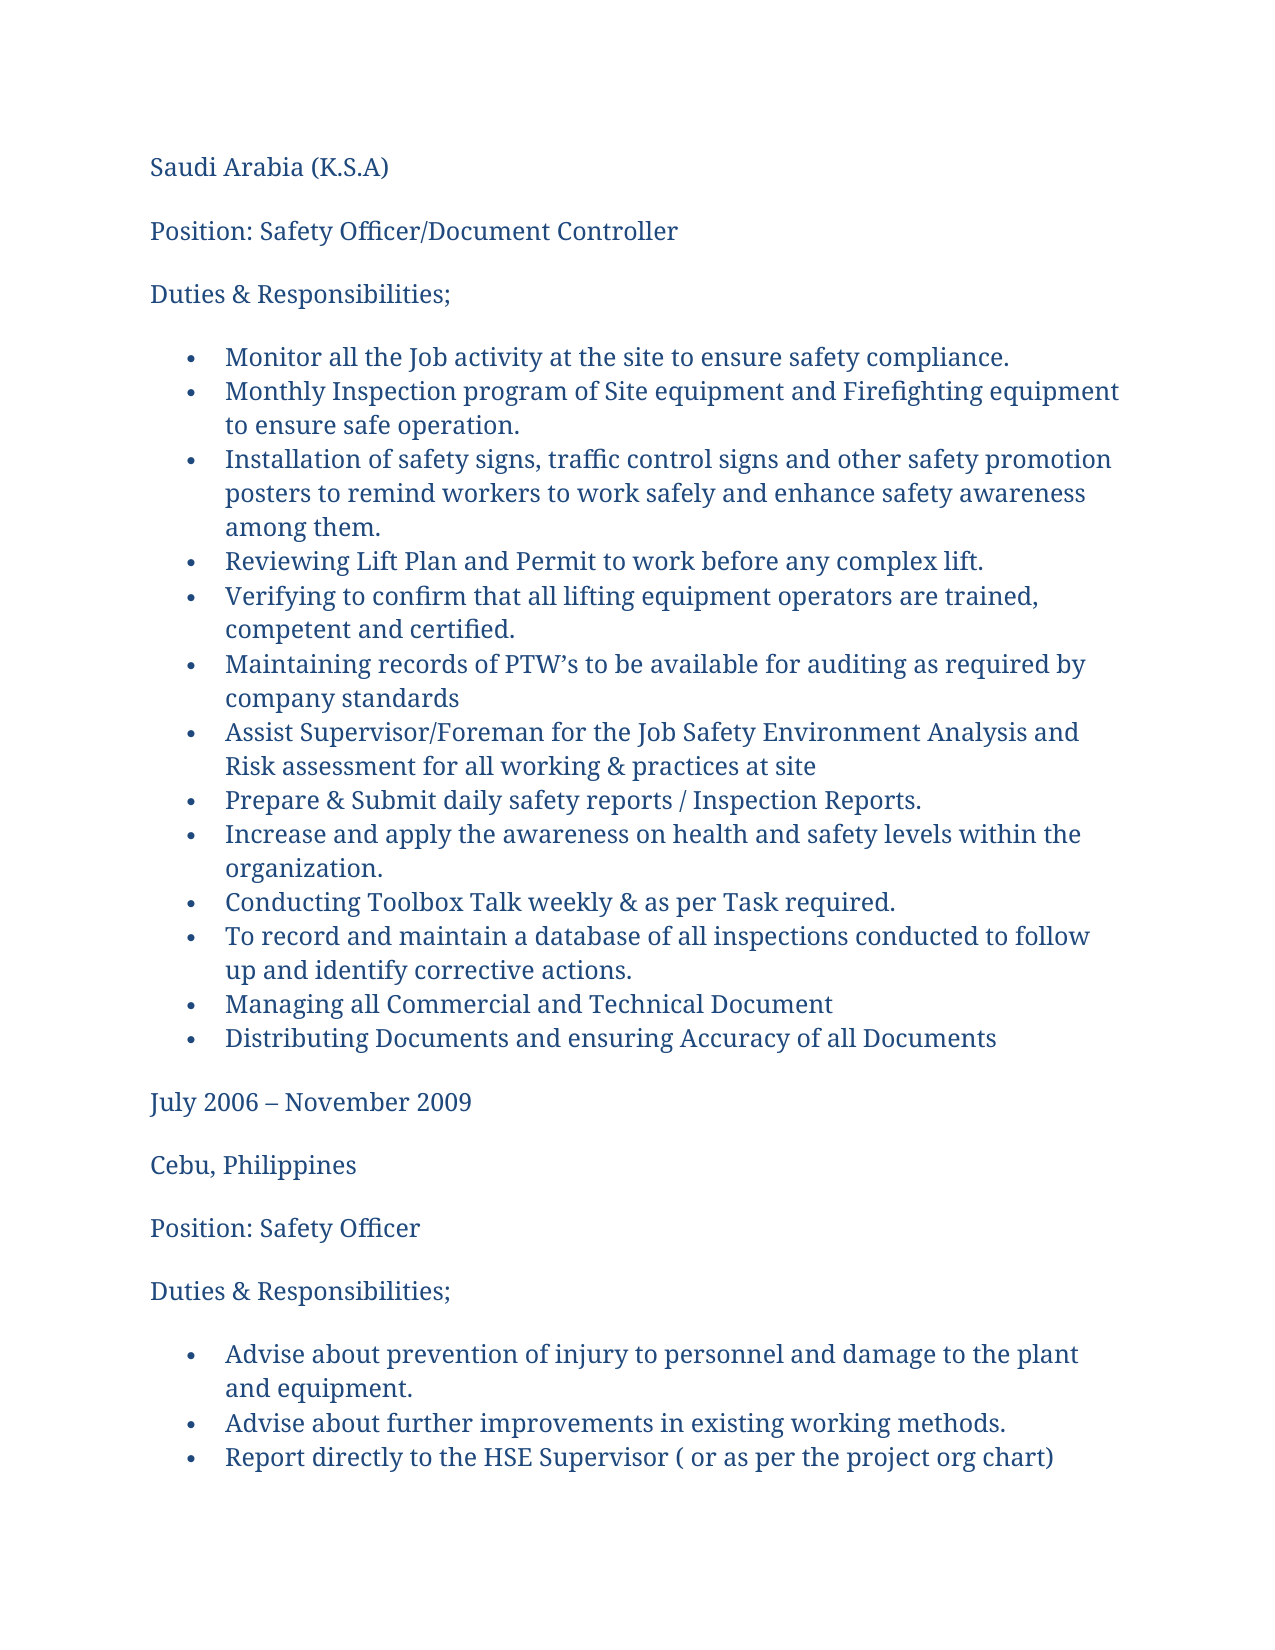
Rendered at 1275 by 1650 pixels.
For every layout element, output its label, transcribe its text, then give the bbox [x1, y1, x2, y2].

list Monitor all the Job activity at the site to ensure safety compliance. [187, 340, 1125, 374]
list Assist Supervisor/Foreman for the Job Safety Environment Analysis and Risk assessment for all working & practices at site [187, 714, 1125, 782]
text Cebu, Philippines [150, 1147, 1125, 1181]
list Increase and apply the awareness on health and safety levels within the organization. [187, 817, 1125, 885]
text Position: Safety Officer/Document Controller [150, 213, 1125, 247]
list To record and maintain a database of all inspections conducted to follow up and identify corrective actions. [187, 919, 1125, 987]
list Reviewing Lift Plan and Permit to work before any complex lift. [187, 544, 1125, 578]
list Installation of safety signs, traffic control signs and other safety promotion posters to remind workers to work safely and enhance safety awareness among them. [187, 442, 1125, 544]
list Advise about further improvements in existing working methods. [187, 1405, 1125, 1439]
list Advise about prevention of injury to personnel and damage to the plant and equipment. [187, 1337, 1125, 1405]
list Distributing Documents and ensuring Accuracy of all Documents [187, 1021, 1125, 1055]
list Maintaining records of PTW’s to be available for auditing as required by company standards [187, 646, 1125, 714]
list Verifying to confirm that all lifting equipment operators are trained, competent and certified. [187, 578, 1125, 646]
text Duties & Responsibilities; [150, 1274, 1125, 1308]
list Monthly Inspection program of Site equipment and Firefighting equipment to ensure safe operation. [187, 374, 1125, 442]
list Prepare & Submit daily safety reports / Inspection Reports. [187, 782, 1125, 817]
list Report directly to the HSE Supervisor ( or as per the project org chart) [187, 1439, 1125, 1473]
text Saudi Arabia (K.S.A) [150, 150, 1125, 184]
text Position: Safety Officer [150, 1211, 1125, 1245]
list Conducting Toolbox Talk weekly & as per Task required. [187, 885, 1125, 919]
list Managing all Commercial and Technical Document [187, 987, 1125, 1021]
text July 2006 – November 2009 [150, 1084, 1125, 1118]
text Duties & Responsibilities; [150, 276, 1125, 311]
